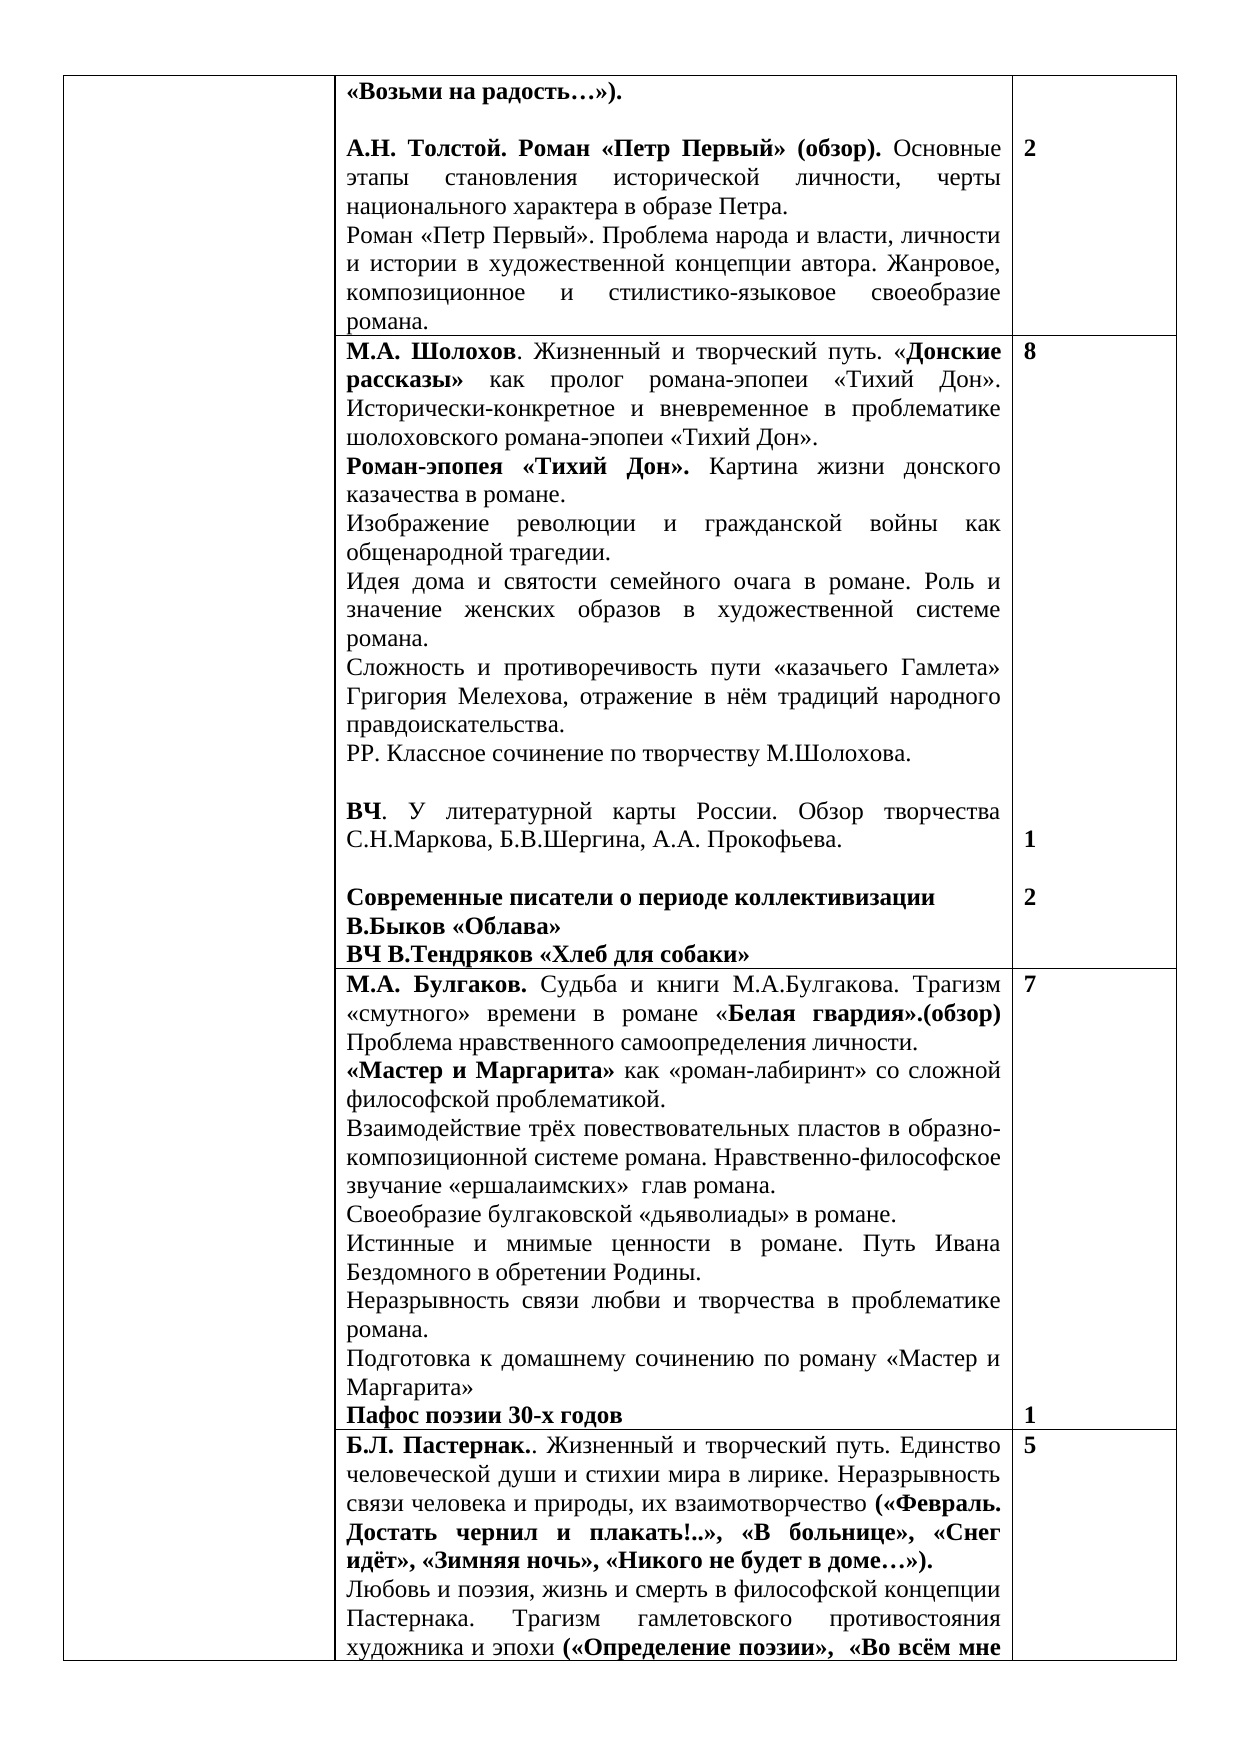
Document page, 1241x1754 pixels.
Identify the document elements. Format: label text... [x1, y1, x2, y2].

table_cell М.А. Булгаков. Судьба и книги М.А.Булгакова. Трагизм «смутного» времени в романе «Белая гвардия».(обзор) Проблема нравственного самоопределения личности. «Мастер и Маргарита» как «роман-лабиринт» со сложной философской проблематикой. Взаимодействие трёх повествовательных пластов в образно-композиционной системе романа. Нравственно-философское звучание «ершалаимских» глав романа. Своеобразие булгаковской «дьяволиады» в романе. Истинные и мнимые ценности в романе. Путь Ивана Бездомного в обретении Родины. Неразрывность связи любви и творчества в проблематике романа. Подготовка к домашнему сочинению по роману «Мастер и Маргарита» Пафос поэзии 30-х годов [336, 969, 1012, 1429]
table_cell 5 3 2 [1013, 1430, 1176, 1660]
table_cell 8 1 2 [1013, 336, 1176, 968]
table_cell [336, 1430, 1012, 1660]
table_cell 5 2 2 [1013, 76, 1176, 335]
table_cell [336, 76, 1012, 335]
table_cell 7 1 [1013, 969, 1176, 1429]
table_cell М.А. Шолохов. Жизненный и творческий путь. «Донские рассказы» как пролог романа-эпопеи «Тихий Дон». Исторически-конкретное и вневременное в проблематике шолоховского романа-эпопеи «Тихий Дон». Роман-эпопея «Тихий Дон». Картина жизни донского казачества в романе. Изображение революции и гражданской войны как общенародной трагедии. Идея дома и святости семейного очага в романе. Роль и значение женских образов в художественной системе романа. Сложность и противоречивость пути «казачьего Гамлета» Григория Мелехова, отражение в нём традиций народного правдоискательства. РР. Классное сочинение по творчеству М.Шолохова. ВЧ. У литературной карты России. Обзор творчества С.Н.Маркова, Б.В.Шергина, А.А. Прокофьева. Современные писатели о периоде коллективизации В.Быков «Облава» ВЧ В.Тендряков «Хлеб для собаки» [336, 336, 1012, 968]
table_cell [64, 76, 334, 1660]
